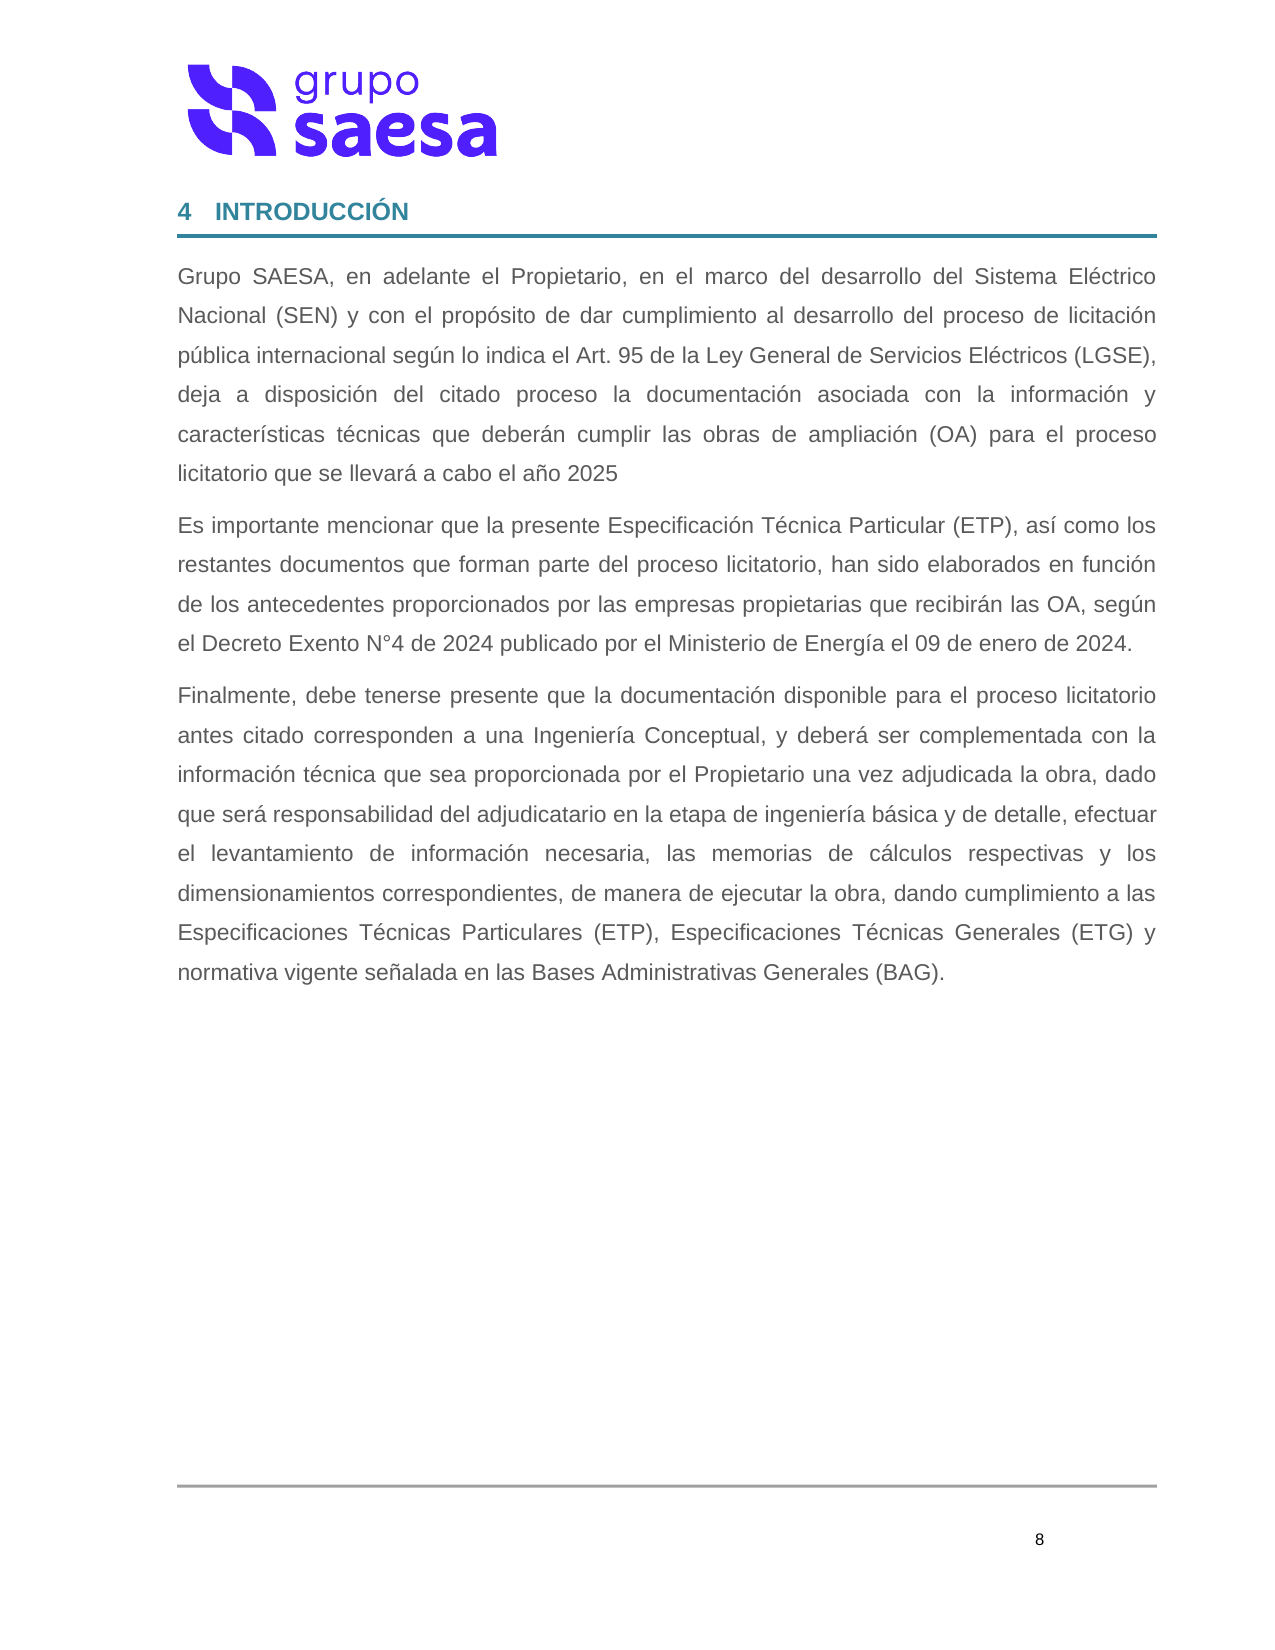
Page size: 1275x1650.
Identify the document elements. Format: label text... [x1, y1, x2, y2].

text Es importante mencionar que la presente Especificación Técnica Particular (ETP), así como los restantes documentos que forman parte del proceso licitatorio, han sido elaborados en función de los antecedentes proporcionados por las empresas propietarias que recibirán las OA, según el Decreto Exento N°4 de 2024 publicado por el Ministerio de Energía el 09 de enero de 2024. [177, 512, 1157, 657]
picture [177, 56, 506, 160]
subtitle INTRODUCCIÓN [177, 197, 1157, 234]
text Grupo SAESA, en adelante el Propietario, en el marco del desarrollo del Sistema Eléctrico Nacional (SEN) y con el propósito de dar cumplimiento al desarrollo del proceso de licitación pública internacional según lo indica el Art. 95 de la Ley General de Servicios Eléctricos (LGSE), deja a disposición del citado proceso la documentación asociada con la información y características técnicas que deberán cumplir las obras de ampliación (OA) para el proceso licitatorio que se llevará a cabo el año 2025 [177, 263, 1157, 486]
text Finalmente, debe tenerse presente que la documentación disponible para el proceso licitatorio antes citado corresponden a una Ingeniería Conceptual, y deberá ser complementada con la información técnica que sea proporcionada por el Propietario una vez adjudicada la obra, dado que será responsabilidad del adjudicatario en la etapa de ingeniería básica y de detalle, efectuar el levantamiento de información necesaria, las memorias de cálculos respectivas y los dimensionamientos correspondientes, de manera de ejecutar la obra, dando cumplimiento a las Especificaciones Técnicas Particulares (ETP), Especificaciones Técnicas Generales (ETG) y normativa vigente señalada en las Bases Administrativas Generales (BAG). [177, 682, 1157, 985]
